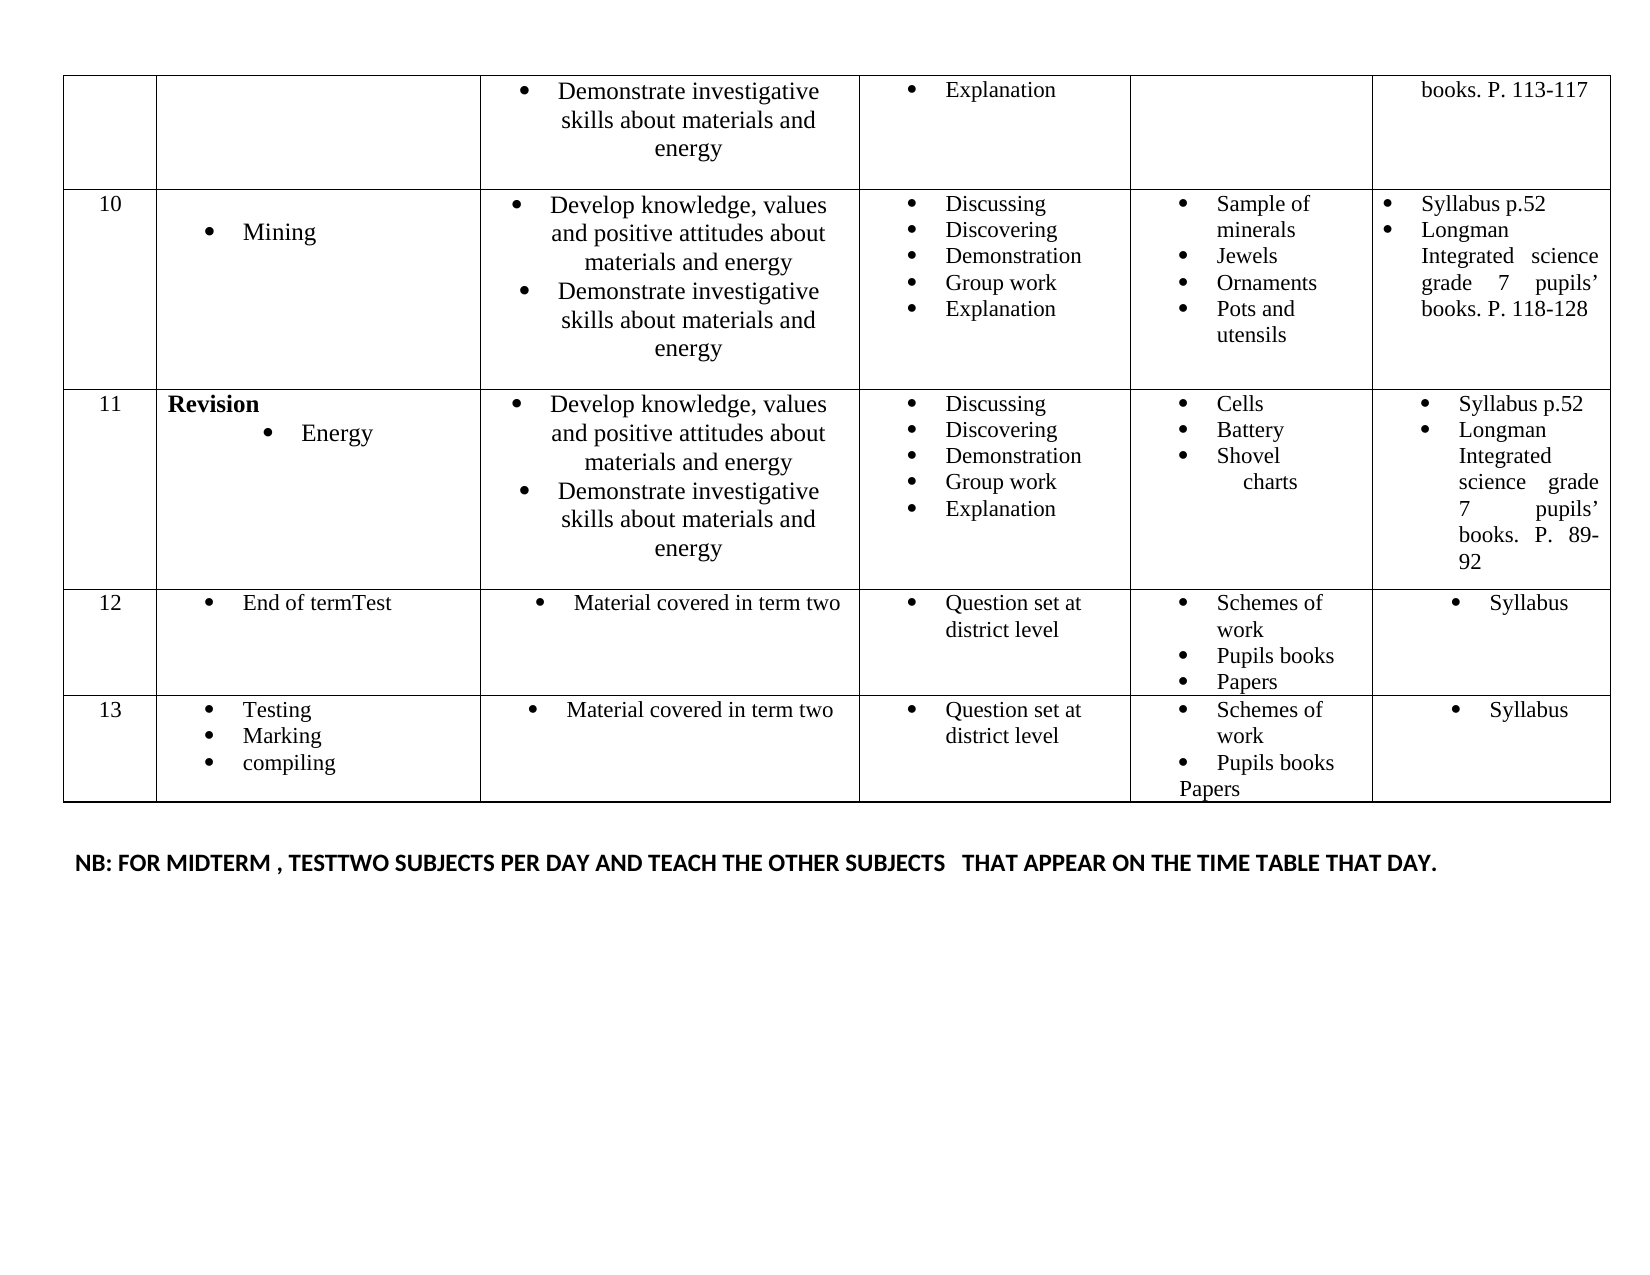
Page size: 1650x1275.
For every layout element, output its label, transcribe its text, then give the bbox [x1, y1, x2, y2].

table_cell 9 [64, 76, 156, 189]
table_cell 11 [64, 390, 156, 588]
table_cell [860, 76, 1130, 189]
table_cell Syllabus p.52 Longman Integrated science grade 7 pupils’ books. P. 89-92 [1373, 390, 1610, 588]
table_cell Schemes of work Pupils books Papers [1131, 590, 1372, 695]
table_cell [157, 76, 480, 189]
table_cell End of termTest [157, 590, 480, 695]
table_cell Material covered in term two [481, 696, 859, 801]
table_cell Syllabus p.52 Longman Integrated science grade 7 pupils’ books. P. 118-128 [1373, 190, 1610, 388]
table_cell Syllabus [1373, 590, 1610, 695]
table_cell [1131, 76, 1372, 189]
table_cell Material covered in term two [481, 590, 859, 695]
table_cell Testing Marking compiling [157, 696, 480, 801]
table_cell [1373, 76, 1610, 189]
table_cell Cells Battery Shovel charts [1131, 390, 1372, 588]
table_cell Revision Energy [157, 390, 480, 588]
table_cell Schemes of work Pupils books Papers [1131, 696, 1372, 801]
table_cell 12 [64, 590, 156, 695]
table_cell Develop knowledge, values and positive attitudes about materials and energy Demonstrate investigative skills about materials and energy [481, 190, 859, 388]
table_cell Discussing Discovering Demonstration Group work Explanation [860, 390, 1130, 588]
table_cell Develop knowledge, values and positive attitudes about materials and energy Demonstrate investigative skills about materials and energy [481, 390, 859, 588]
table_cell Discussing Discovering Demonstration Group work Explanation [860, 190, 1130, 388]
table_cell Syllabus [1373, 696, 1610, 801]
text NB: FOR MIDTERM , TESTTWO SUBJECTS PER DAY AND TEACH THE OTHER SUBJECTS THAT APPEAR ON THE TIME TABLE THAT DAY. [75, 847, 1575, 878]
table_cell Question set at district level [860, 590, 1130, 695]
table_cell 10 [64, 190, 156, 388]
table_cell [481, 76, 859, 189]
table_cell Mining [157, 190, 480, 388]
table_cell 13 [64, 696, 156, 801]
table_cell Question set at district level [860, 696, 1130, 801]
table_cell Sample of minerals Jewels Ornaments Pots and utensils [1131, 190, 1372, 388]
